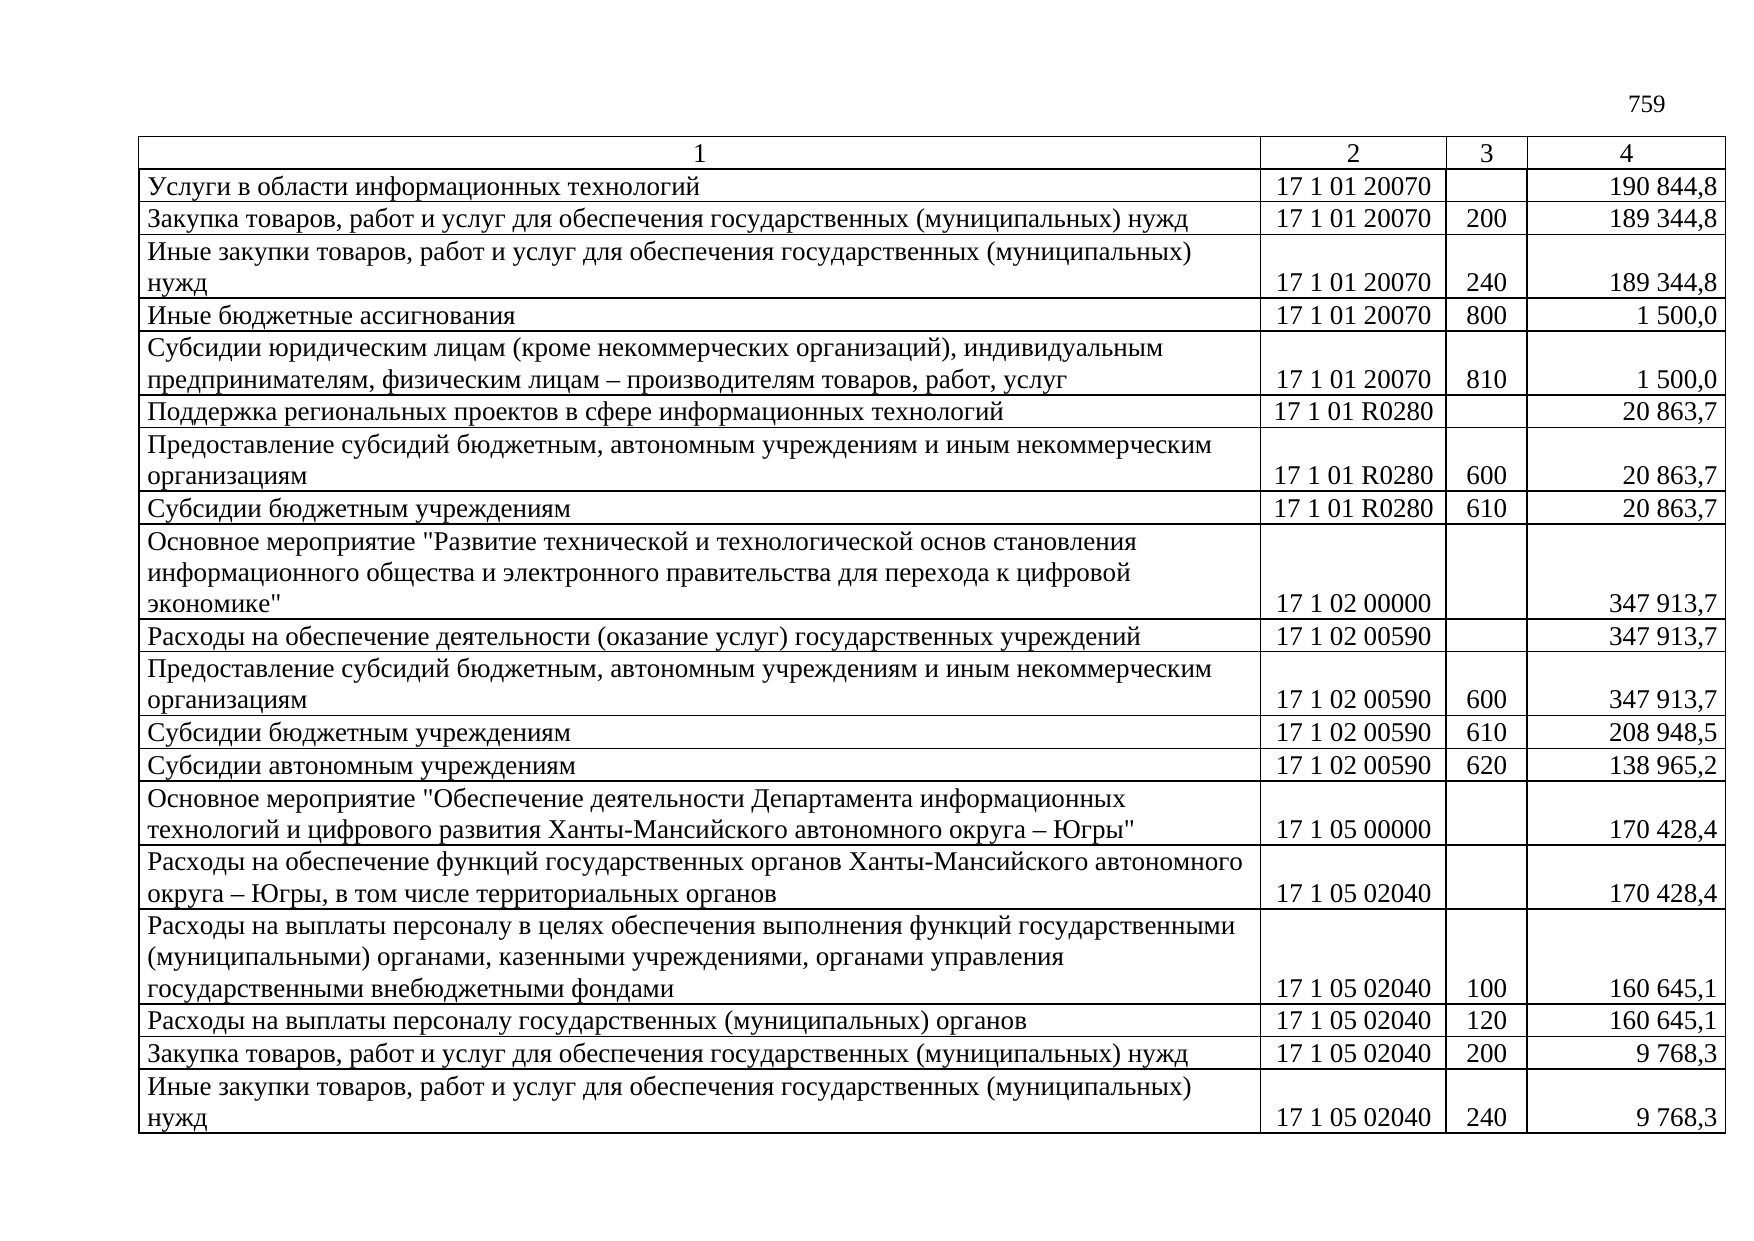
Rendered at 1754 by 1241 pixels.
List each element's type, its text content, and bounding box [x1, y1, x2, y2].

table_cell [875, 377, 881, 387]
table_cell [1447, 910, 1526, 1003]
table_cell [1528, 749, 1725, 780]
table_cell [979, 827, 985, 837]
table_header 3 [1447, 137, 1527, 168]
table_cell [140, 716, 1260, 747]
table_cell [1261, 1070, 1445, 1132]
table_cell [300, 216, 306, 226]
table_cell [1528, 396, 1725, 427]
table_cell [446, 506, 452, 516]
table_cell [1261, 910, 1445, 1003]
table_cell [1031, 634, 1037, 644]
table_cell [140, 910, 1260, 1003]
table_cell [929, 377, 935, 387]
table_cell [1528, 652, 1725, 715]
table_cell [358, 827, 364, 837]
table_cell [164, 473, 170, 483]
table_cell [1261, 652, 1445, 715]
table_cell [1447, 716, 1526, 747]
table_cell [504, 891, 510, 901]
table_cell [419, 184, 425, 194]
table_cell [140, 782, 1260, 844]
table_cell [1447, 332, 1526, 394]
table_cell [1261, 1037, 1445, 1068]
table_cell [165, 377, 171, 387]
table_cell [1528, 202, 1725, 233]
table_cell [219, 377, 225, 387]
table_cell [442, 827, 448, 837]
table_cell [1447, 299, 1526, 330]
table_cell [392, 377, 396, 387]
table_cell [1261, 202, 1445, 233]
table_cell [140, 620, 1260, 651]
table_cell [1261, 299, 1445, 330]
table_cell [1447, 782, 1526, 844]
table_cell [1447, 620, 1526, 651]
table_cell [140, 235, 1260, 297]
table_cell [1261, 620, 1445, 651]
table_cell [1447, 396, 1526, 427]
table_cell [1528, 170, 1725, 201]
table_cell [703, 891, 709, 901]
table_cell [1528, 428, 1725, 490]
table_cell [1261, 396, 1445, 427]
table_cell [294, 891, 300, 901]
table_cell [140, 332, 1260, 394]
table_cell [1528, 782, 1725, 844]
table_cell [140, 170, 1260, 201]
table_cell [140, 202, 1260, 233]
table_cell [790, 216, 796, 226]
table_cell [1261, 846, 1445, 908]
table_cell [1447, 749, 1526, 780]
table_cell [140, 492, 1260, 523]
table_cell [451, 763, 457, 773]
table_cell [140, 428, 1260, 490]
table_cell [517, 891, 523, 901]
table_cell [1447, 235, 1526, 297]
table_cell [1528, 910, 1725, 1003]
table_header 4 [1528, 137, 1725, 168]
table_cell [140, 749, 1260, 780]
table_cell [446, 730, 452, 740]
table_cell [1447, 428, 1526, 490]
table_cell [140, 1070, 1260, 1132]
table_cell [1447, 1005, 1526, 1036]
table_header 2 [1261, 137, 1446, 168]
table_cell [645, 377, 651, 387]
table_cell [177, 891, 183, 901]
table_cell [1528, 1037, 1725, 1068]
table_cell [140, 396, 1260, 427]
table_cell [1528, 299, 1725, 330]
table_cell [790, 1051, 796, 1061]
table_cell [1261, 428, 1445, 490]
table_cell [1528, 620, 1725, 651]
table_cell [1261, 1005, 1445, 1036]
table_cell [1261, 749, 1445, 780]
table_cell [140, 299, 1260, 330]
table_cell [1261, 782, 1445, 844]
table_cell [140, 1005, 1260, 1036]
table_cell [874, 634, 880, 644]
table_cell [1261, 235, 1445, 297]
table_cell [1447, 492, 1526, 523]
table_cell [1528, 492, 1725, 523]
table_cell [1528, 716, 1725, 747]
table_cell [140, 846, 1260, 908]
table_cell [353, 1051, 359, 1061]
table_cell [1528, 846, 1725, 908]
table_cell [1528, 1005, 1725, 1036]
table_header 1 [139, 137, 1260, 168]
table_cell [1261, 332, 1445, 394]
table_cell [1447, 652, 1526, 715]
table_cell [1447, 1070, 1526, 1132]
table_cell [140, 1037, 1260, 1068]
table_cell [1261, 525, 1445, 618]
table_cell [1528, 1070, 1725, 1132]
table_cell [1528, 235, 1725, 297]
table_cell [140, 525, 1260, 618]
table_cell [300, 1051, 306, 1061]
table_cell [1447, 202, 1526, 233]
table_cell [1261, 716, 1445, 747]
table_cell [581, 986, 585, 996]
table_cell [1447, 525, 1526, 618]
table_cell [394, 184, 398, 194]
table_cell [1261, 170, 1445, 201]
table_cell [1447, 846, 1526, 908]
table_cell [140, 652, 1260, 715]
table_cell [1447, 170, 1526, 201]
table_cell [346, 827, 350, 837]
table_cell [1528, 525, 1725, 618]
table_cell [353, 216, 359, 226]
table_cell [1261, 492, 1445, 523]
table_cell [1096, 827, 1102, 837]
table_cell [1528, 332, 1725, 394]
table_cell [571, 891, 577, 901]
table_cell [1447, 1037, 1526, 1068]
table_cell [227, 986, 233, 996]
